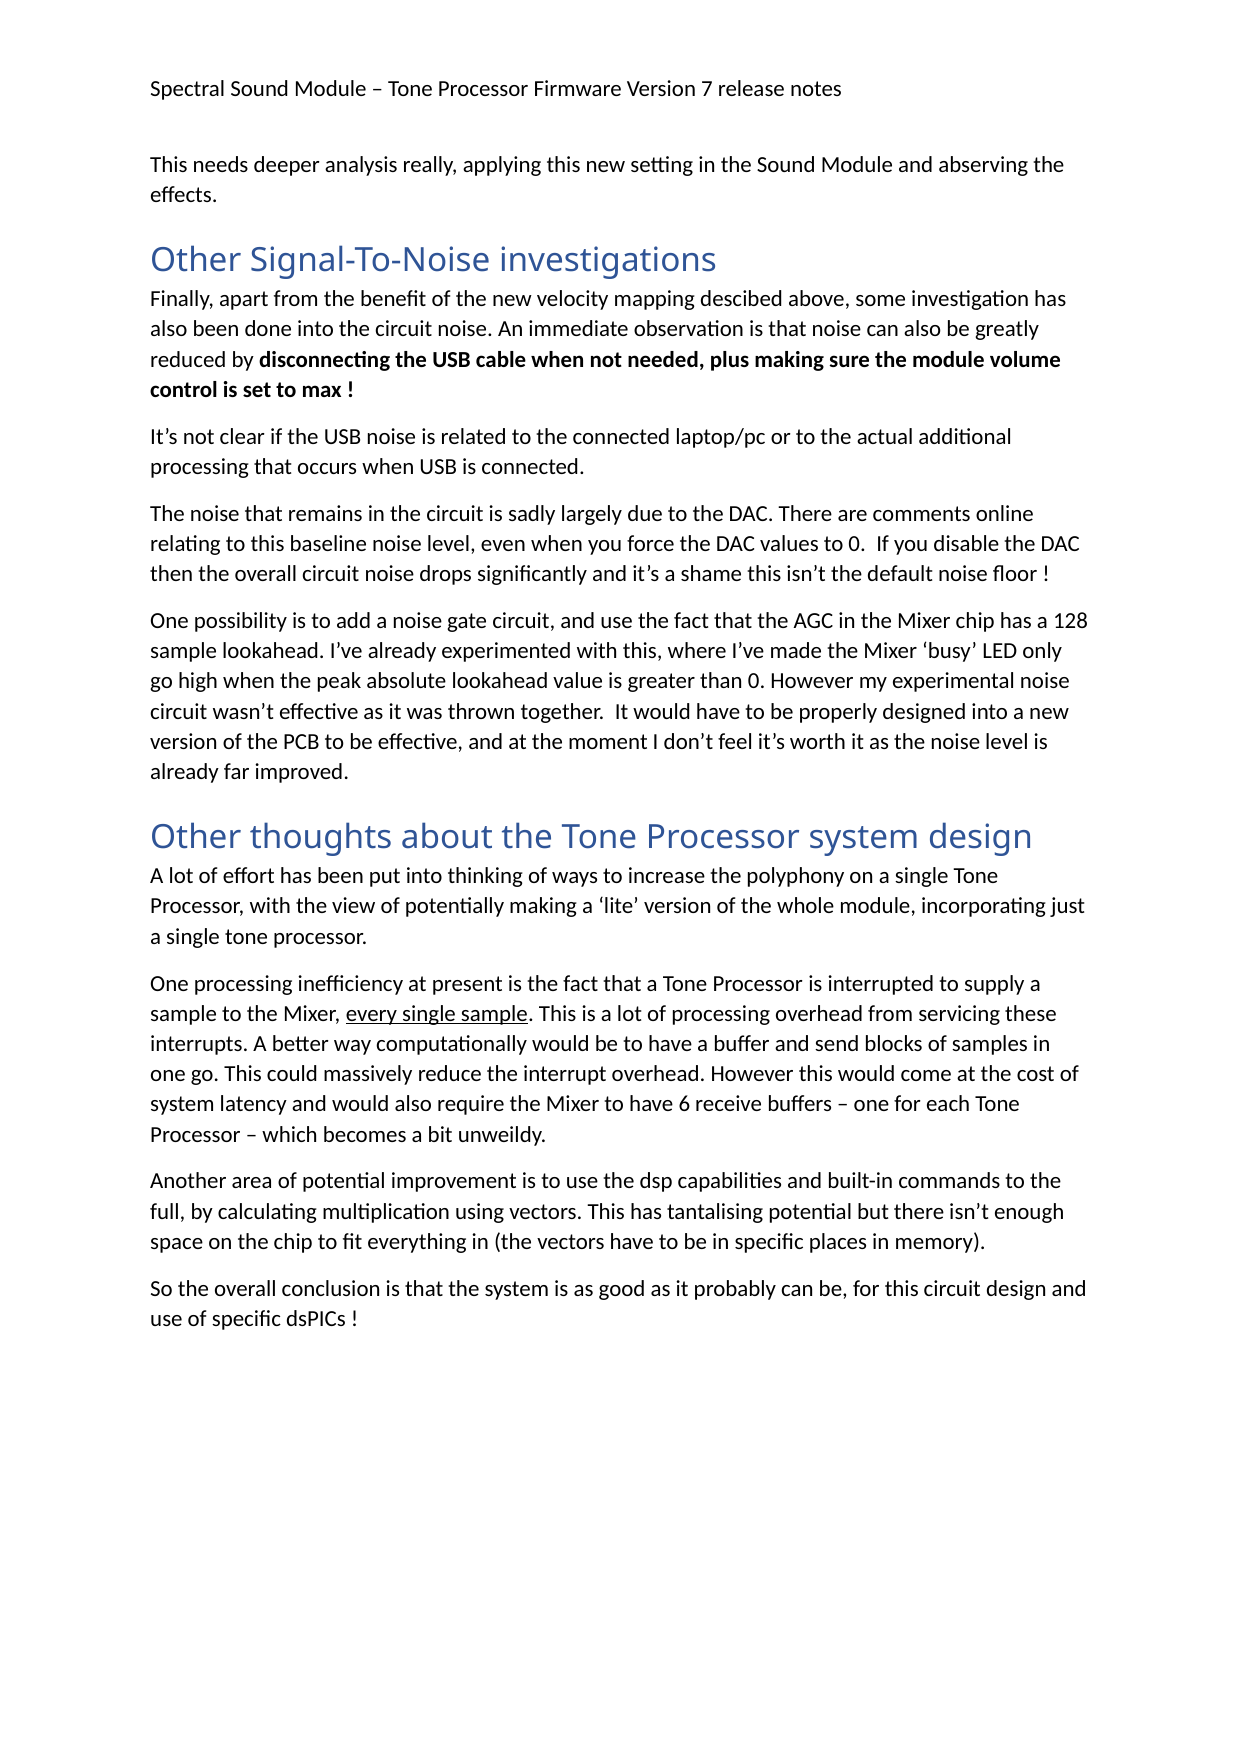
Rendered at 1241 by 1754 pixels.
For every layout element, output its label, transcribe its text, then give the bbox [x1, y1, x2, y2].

text One processing inefficiency at present is the fact that a Tone Processor is interrupted to supply a sample to the Mixer, every single sample. This is a lot of processing overhead from servicing these interrupts. A better way computationally would be to have a buffer and send blocks of samples in one go. This could massively reduce the interrupt overhead. However this would come at the cost of system latency and would also require the Mixer to have 6 receive buffers – one for each Tone Processor – which becomes a bit unweildy. [150, 969, 1090, 1148]
text It’s not clear if the USB noise is related to the connected laptop/pc or to the actual additional processing that occurs when USB is connected. [150, 422, 1090, 480]
subtitle Other thoughts about the Tone Processor system design [150, 812, 1090, 858]
text A lot of effort has been put into thinking of ways to increase the polyphony on a single Tone Processor, with the view of potentially making a ‘lite’ version of the whole module, incorporating just a single tone processor. [150, 861, 1090, 950]
text This needs deeper analysis really, applying this new setting in the Sound Module and abserving the effects. [150, 150, 1090, 208]
text The noise that remains in the circuit is sadly largely due to the DAC. There are comments online relating to this baseline noise level, even when you force the DAC values to 0. If you disable the DAC then the overall circuit noise drops significantly and it’s a shame this isn’t the default noise floor ! [150, 499, 1090, 587]
text So the overall conclusion is that the system is as good as it probably can be, for this circuit design and use of specific dsPICs ! [150, 1274, 1090, 1332]
text One possibility is to add a noise gate circuit, and use the fact that the AGC in the Mixer chip has a 128 sample lookahead. I’ve already experimented with this, where I’ve made the Mixer ‘busy’ LED only go high when the peak absolute lookahead value is greater than 0. However my experimental noise circuit wasn’t effective as it was thrown together. It would have to be properly designed into a new version of the PCB to be effective, and at the moment I don’t feel it’s worth it as the noise level is already far improved. [150, 606, 1090, 785]
text Finally, apart from the benefit of the new velocity mapping descibed above, some investigation has also been done into the circuit noise. An immediate observation is that noise can also be greatly reduced by disconnecting the USB cable when not needed, plus making sure the module volume control is set to max ! [150, 284, 1090, 403]
subtitle Other Signal-To-Noise investigations [150, 235, 1090, 281]
text Another area of potential improvement is to use the dsp capabilities and built-in commands to the full, by calculating multiplication using vectors. This has tantalising potential but there isn’t enough space on the chip to fit everything in (the vectors have to be in specific places in memory). [150, 1167, 1090, 1255]
